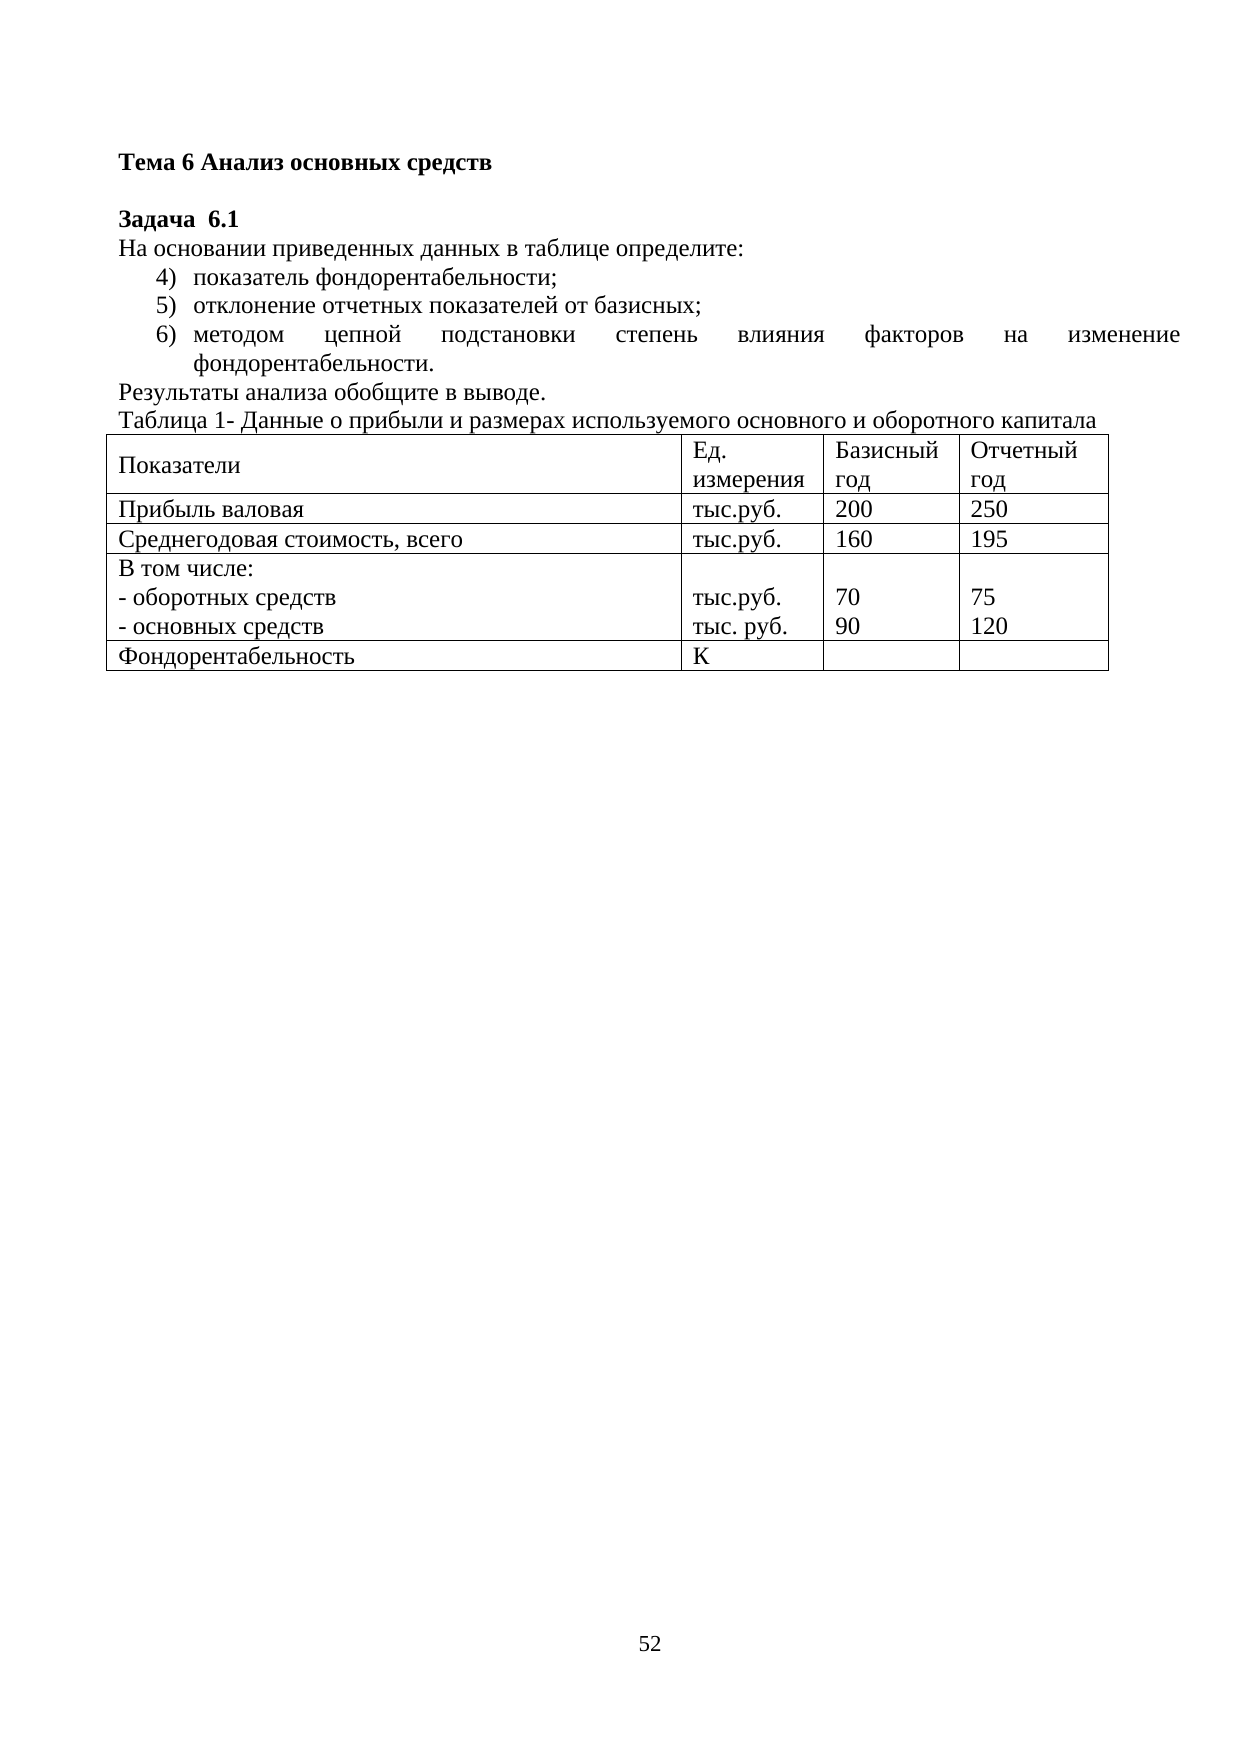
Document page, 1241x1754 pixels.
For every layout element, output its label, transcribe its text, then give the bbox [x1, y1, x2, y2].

table_header Отчетный год [960, 435, 1108, 493]
table_cell К [682, 641, 823, 669]
table_cell Среднегодовая стоимость, всего [107, 524, 681, 552]
table_cell 160 [824, 524, 959, 552]
table_cell тыс.руб. [682, 494, 823, 523]
table_cell тыс.руб. [682, 524, 823, 552]
text Задача 6.1 [118, 204, 1181, 233]
table_cell 250 [960, 494, 1108, 523]
table_header Базисный год [824, 435, 959, 493]
text Результаты анализа обобщите в выводе. [118, 377, 1181, 406]
table_cell 195 [960, 524, 1108, 552]
text На основании приведенных данных в таблице определите: [118, 233, 1181, 262]
table_cell [824, 641, 959, 669]
list отклонение отчетных показателей от базисных; [156, 291, 1181, 319]
table_cell тыс.руб. тыс. руб. [682, 554, 823, 640]
text Тема 6 Анализ основных средств [118, 147, 1181, 176]
text Таблица 1- Данные о прибыли и размерах используемого основного и оборотного капитала [118, 406, 1181, 434]
list методом цепной подстановки степень влияния факторов на изменение фондорентабельности. [156, 319, 1181, 377]
table_cell 70 90 [824, 554, 959, 640]
table_cell 200 [824, 494, 959, 523]
table_cell Фондорентабельность [107, 641, 681, 669]
table_cell Прибыль валовая [107, 494, 681, 523]
table_cell 75 120 [960, 554, 1108, 640]
table_cell [960, 641, 1108, 669]
table_header Ед. измерения [682, 435, 823, 493]
table_header Показатели [107, 435, 681, 493]
list показатель фондорентабельности; [156, 262, 1181, 291]
table_cell В том числе: - оборотных средств - основных средств [107, 554, 681, 640]
